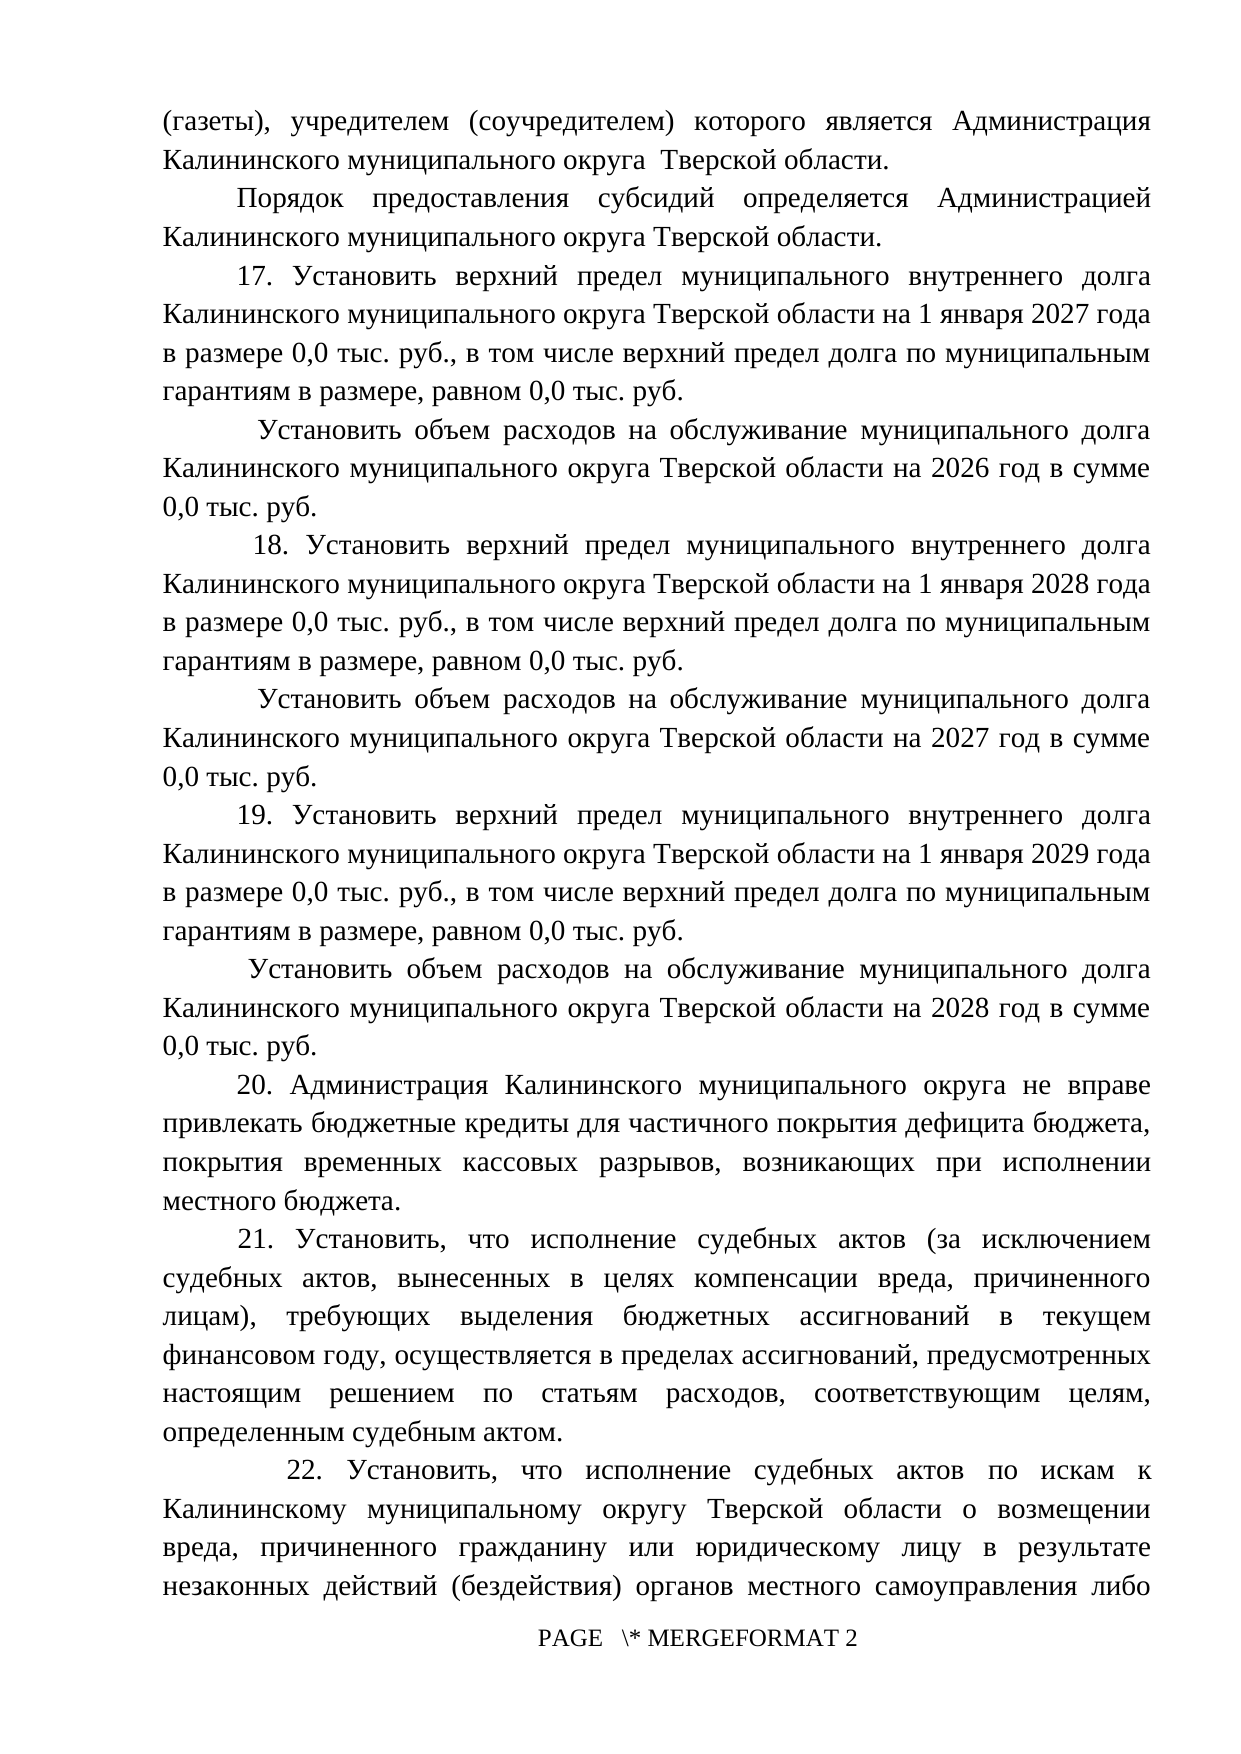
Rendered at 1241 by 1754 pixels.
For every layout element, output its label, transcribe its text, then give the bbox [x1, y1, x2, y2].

text Установить объем расходов на обслуживание муниципального долга Калининского муниципального округа Тверской области на 2028 год в сумме 0,0 тыс. руб. [162, 951, 1152, 1062]
text 19. Установить верхний предел муниципального внутреннего долга Калининского муниципального округа Тверской области на 1 января 2029 года в размере 0,0 тыс. руб., в том числе верхний предел долга по муниципальным гарантиям в размере, равном 0,0 тыс. руб. [162, 797, 1152, 946]
text Порядок предоставления субсидий определяется Администрацией Калининского муниципального округа Тверской области. [162, 181, 1152, 253]
text 21. Установить, что исполнение судебных актов (за исключением судебных актов, вынесенных в целях компенсации вреда, причиненного лицам), требующих выделения бюджетных ассигнований в текущем финансовом году, осуществляется в пределах ассигнований, предусмотренных настоящим решением по статьям расходов, соответствующим целям, определенным судебным актом. [162, 1221, 1152, 1322]
text Установить объем расходов на обслуживание муниципального долга Калининского муниципального округа Тверской области на 2027 год в сумме 0,0 тыс. руб. [162, 682, 1152, 792]
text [162, 103, 1152, 176]
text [162, 1452, 1152, 1602]
text 21. Установить, что исполнение судебных актов (за исключением судебных актов, вынесенных в целях компенсации вреда, причиненного лицам), требующих выделения бюджетных ассигнований в текущем финансовом году, осуществляется в пределах ассигнований, предусмотренных настоящим решением по статьям расходов, соответствующим целям, определенным судебным актом. [162, 1325, 1152, 1447]
text 20. Администрация Калининского муниципального округа не вправе привлекать бюджетные кредиты для частичного покрытия дефицита бюджета, покрытия временных кассовых разрывов, возникающих при исполнении местного бюджета. [162, 1067, 1152, 1216]
text 17. Установить верхний предел муниципального внутреннего долга Калининского муниципального округа Тверской области на 1 января 2027 года в размере 0,0 тыс. руб., в том числе верхний предел долга по муниципальным гарантиям в размере, равном 0,0 тыс. руб. [162, 258, 1152, 407]
text 18. Установить верхний предел муниципального внутреннего долга Калининского муниципального округа Тверской области на 1 января 2028 года в размере 0,0 тыс. руб., в том числе верхний предел долга по муниципальным гарантиям в размере, равном 0,0 тыс. руб. [162, 527, 1152, 677]
text Установить объем расходов на обслуживание муниципального долга Калининского муниципального округа Тверской области на 2026 год в сумме 0,0 тыс. руб. [162, 412, 1152, 522]
